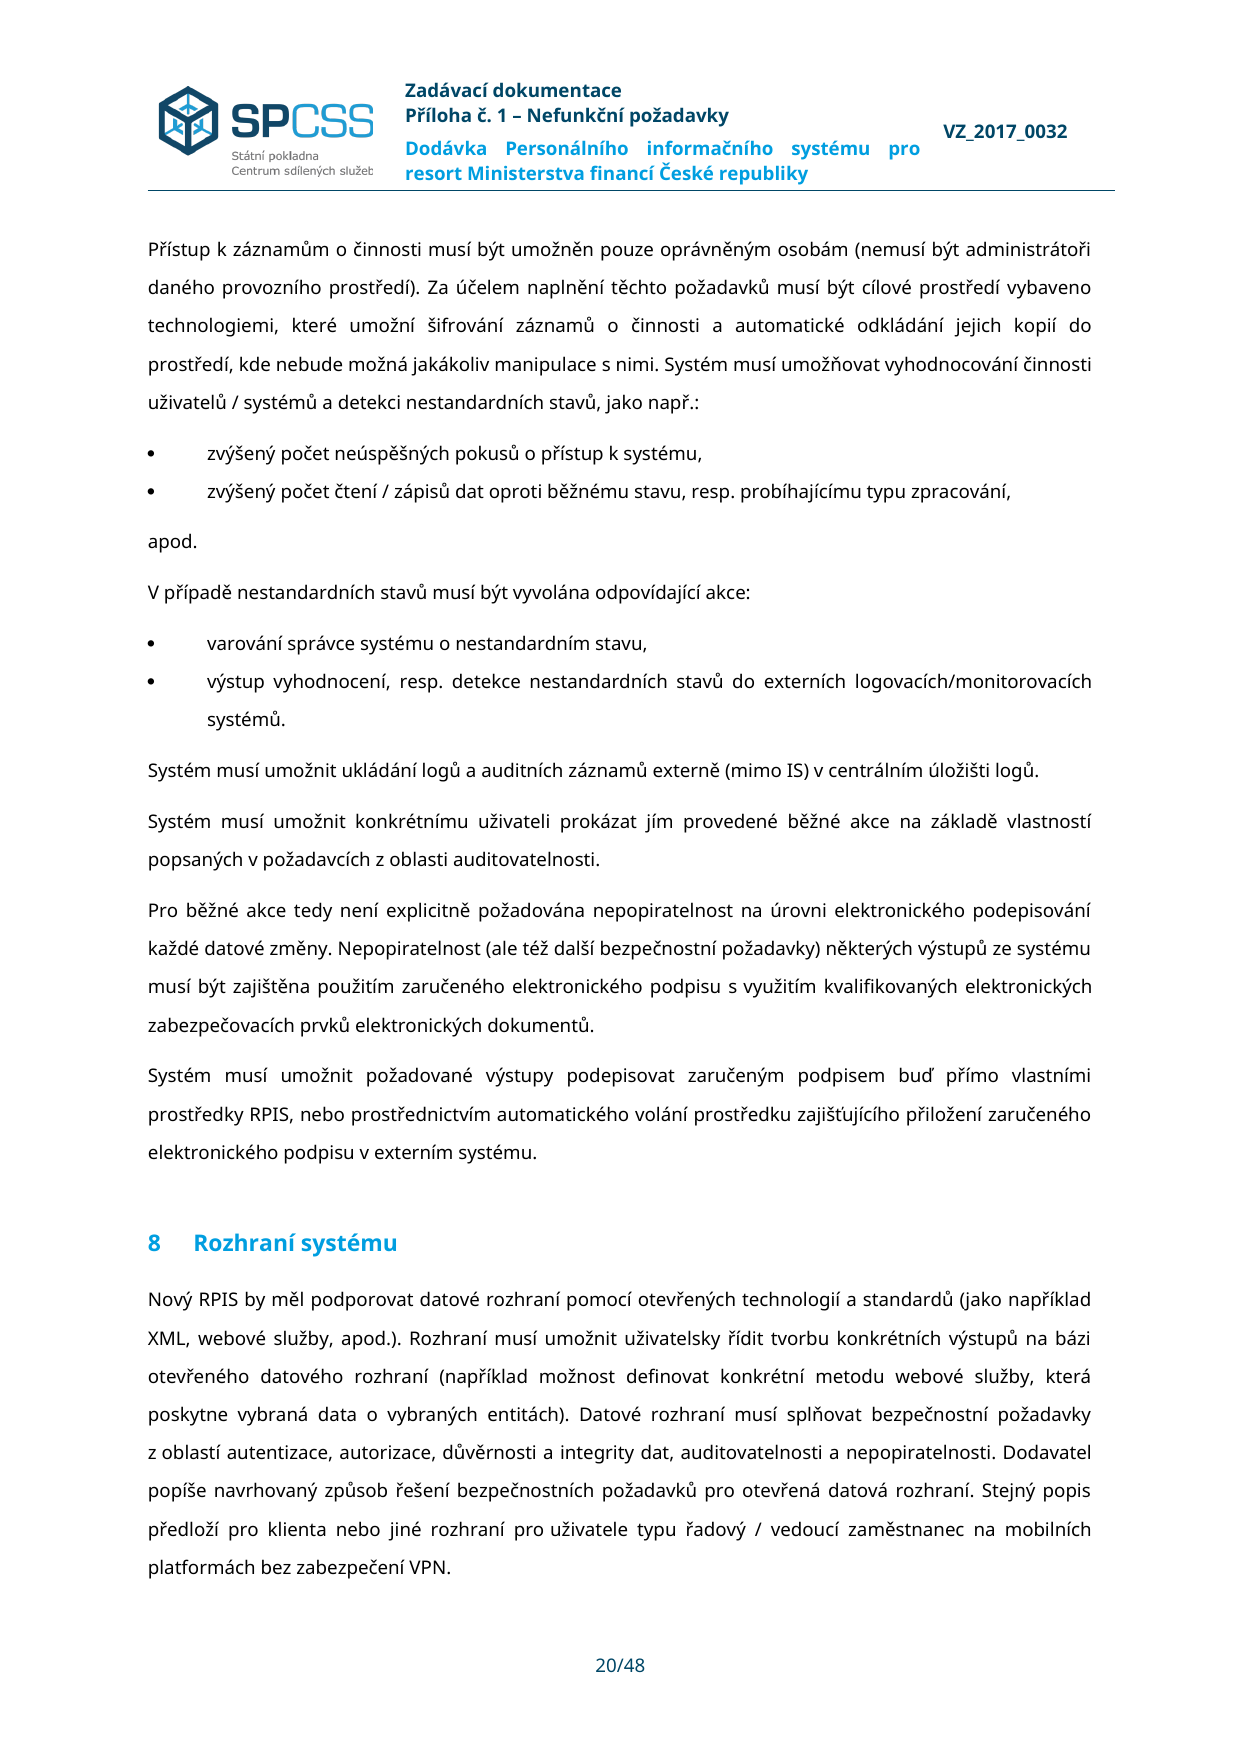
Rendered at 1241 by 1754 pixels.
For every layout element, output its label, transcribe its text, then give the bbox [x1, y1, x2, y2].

text Systém musí umožnit požadované výstupy podepisovat zaručeným podpisem buď přímo vlastními prostředky RPIS, nebo prostřednictvím automatického volání prostředku zajišťujícího přiložení zaručeného elektronického podpisu v externím systému. [148, 1063, 1092, 1164]
text V případě nestandardních stavů musí být vyvolána odpovídající akce: [148, 579, 1092, 605]
text apod. [148, 529, 1092, 554]
list zvýšený počet neúspěšných pokusů o přístup k systému, [148, 440, 1092, 465]
text Systém musí umožnit konkrétnímu uživateli prokázat jím provedené běžné akce na základě vlastností popsaných v požadavcích z oblasti auditovatelnosti. [148, 808, 1092, 872]
subtitle Rozhraní systému [148, 1227, 1092, 1258]
text Systém musí umožnit ukládání logů a auditních záznamů externě (mimo IS) v centrálním úložišti logů. [148, 757, 1092, 783]
picture [158, 86, 373, 177]
text Pro běžné akce tedy není explicitně požadována nepopiratelnost na úrovni elektronického podepisování každé datové změny. Nepopiratelnost (ale též další bezpečnostní požadavky) některých výstupů ze systému musí být zajištěna použitím zaručeného elektronického podpisu s využitím kvalifikovaných elektronických zabezpečovacích prvků elektronických dokumentů. [148, 897, 1092, 1037]
text Přístup k záznamům o činnosti musí být umožněn pouze oprávněným osobám (nemusí být administrátoři daného provozního prostředí). Za účelem naplnění těchto požadavků musí být cílové prostředí vybaveno technologiemi, které umožní šifrování záznamů o činnosti a automatické odkládání jejich kopií do prostředí, kde nebude možná jakákoliv manipulace s nimi. Systém musí umožňovat vyhodnocování činnosti uživatelů / systémů a detekci nestandardních stavů, jako např.: [148, 236, 1092, 415]
list zvýšený počet čtení / zápisů dat oproti běžnému stavu, resp. probíhajícímu typu zpracování, [148, 478, 1092, 504]
list varování správce systému o nestandardním stavu, [148, 630, 1092, 656]
list výstup vyhodnocení, resp. detekce nestandardních stavů do externích logovacích/monitorovacích systémů. [148, 668, 1092, 732]
text Nový RPIS by měl podporovat datové rozhraní pomocí otevřených technologií a standardů (jako například XML, webové služby, apod.). Rozhraní musí umožnit uživatelsky řídit tvorbu konkrétních výstupů na bázi otevřeného datového rozhraní (například možnost definovat konkrétní metodu webové služby, která poskytne vybraná data o vybraných entitách). Datové rozhraní musí splňovat bezpečnostní požadavky z oblastí autentizace, autorizace, důvěrnosti a integrity dat, auditovatelnosti a nepopiratelnosti. Dodavatel popíše navrhovaný způsob řešení bezpečnostních požadavků pro otevřená datová rozhraní. Stejný popis předloží pro klienta nebo jiné rozhraní pro uživatele typu řadový / vedoucí zaměstnanec na mobilních platformách bez zabezpečení VPN. [148, 1287, 1092, 1580]
